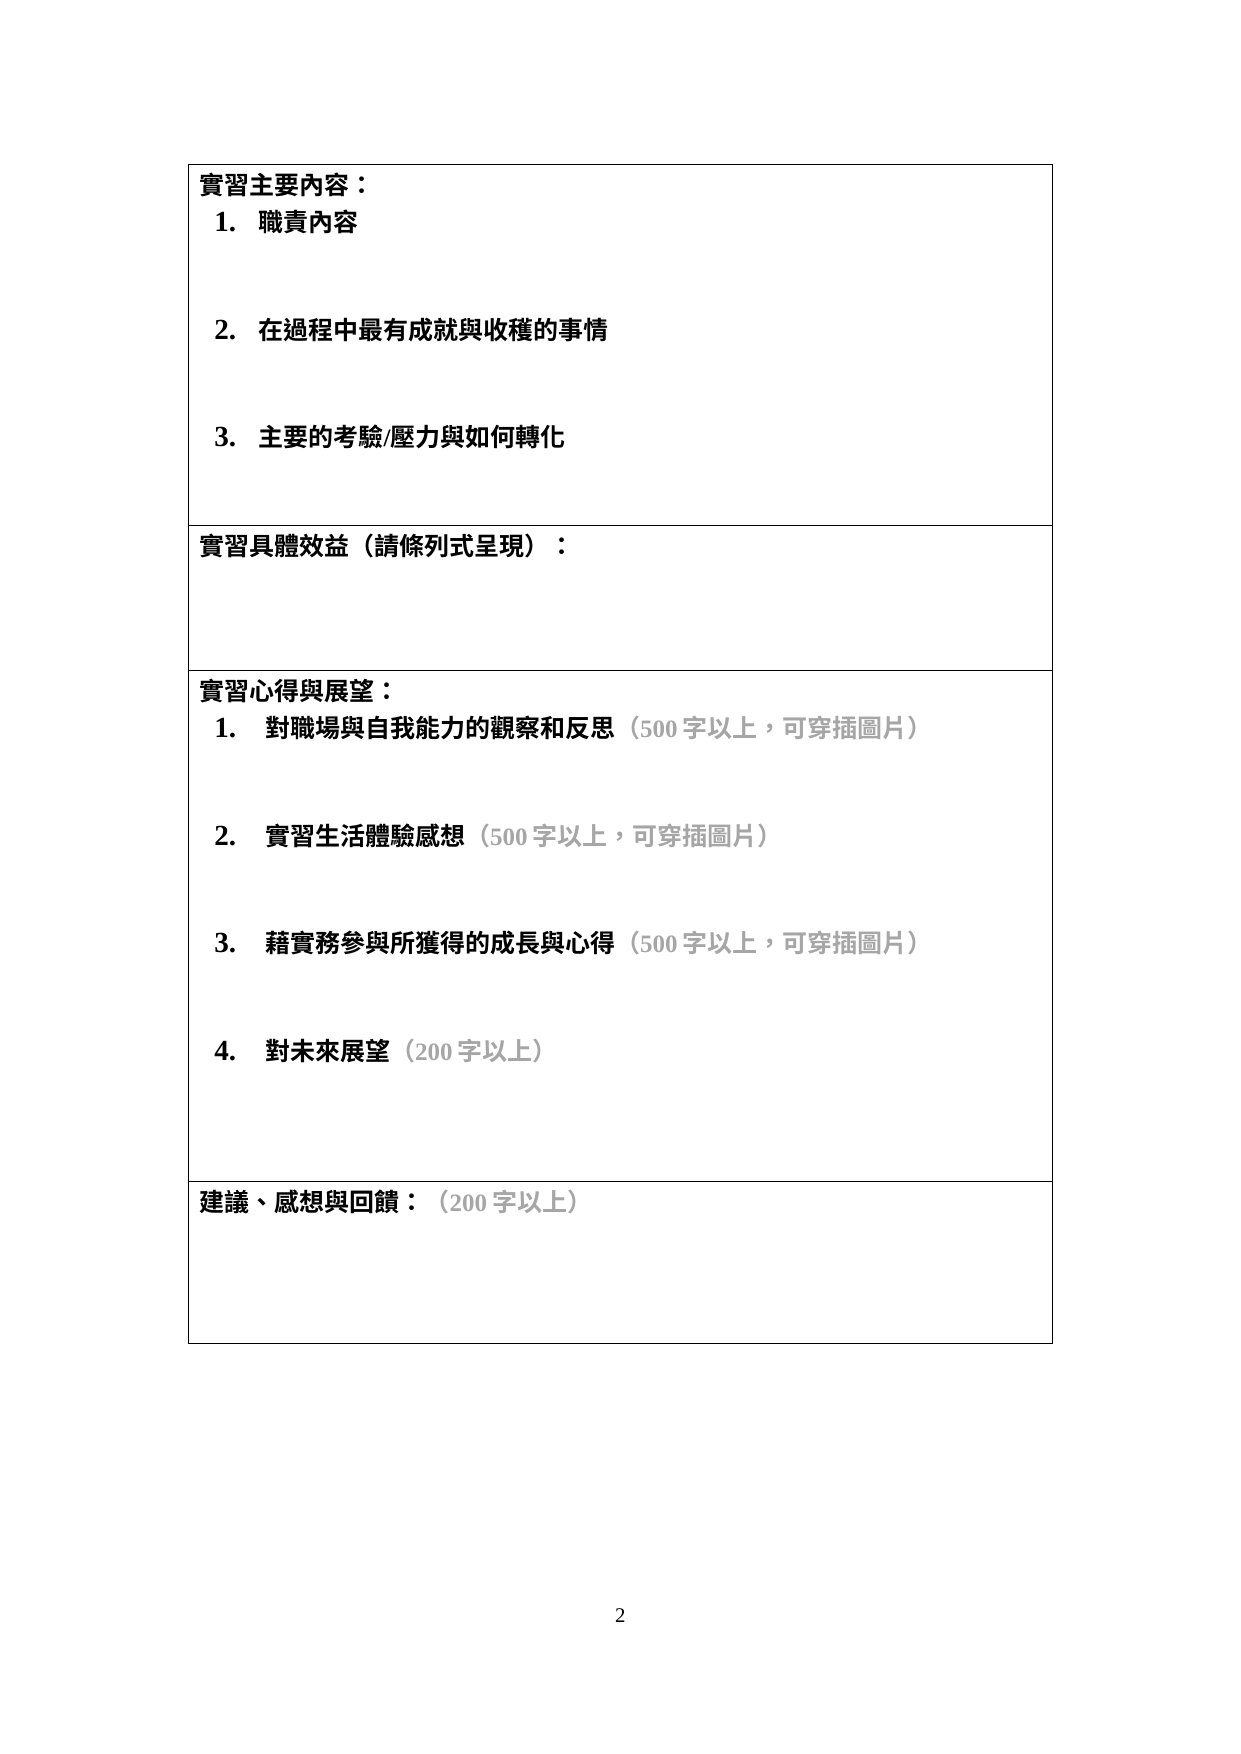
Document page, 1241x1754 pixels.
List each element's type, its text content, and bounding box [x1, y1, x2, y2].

table_cell 實習具體效益（請條列式呈現）： [189, 526, 1052, 670]
table_cell 實習心得與展望： 對職場與自我能力的觀察和反思（500字以上，可穿插圖片） 實習生活體驗感想（500字以上，可穿插圖片） 藉實務參與所獲得的成長與心得（500字以上，可穿插圖片） 對未來展望（200字以上） [189, 671, 1052, 1181]
table_cell 建議、感想與回饋：（200字以上） [189, 1182, 1052, 1342]
table_cell 實習主要內容： 職責內容 在過程中最有成就與收穫的事情 主要的考驗/壓力與如何轉化 [189, 165, 1052, 525]
